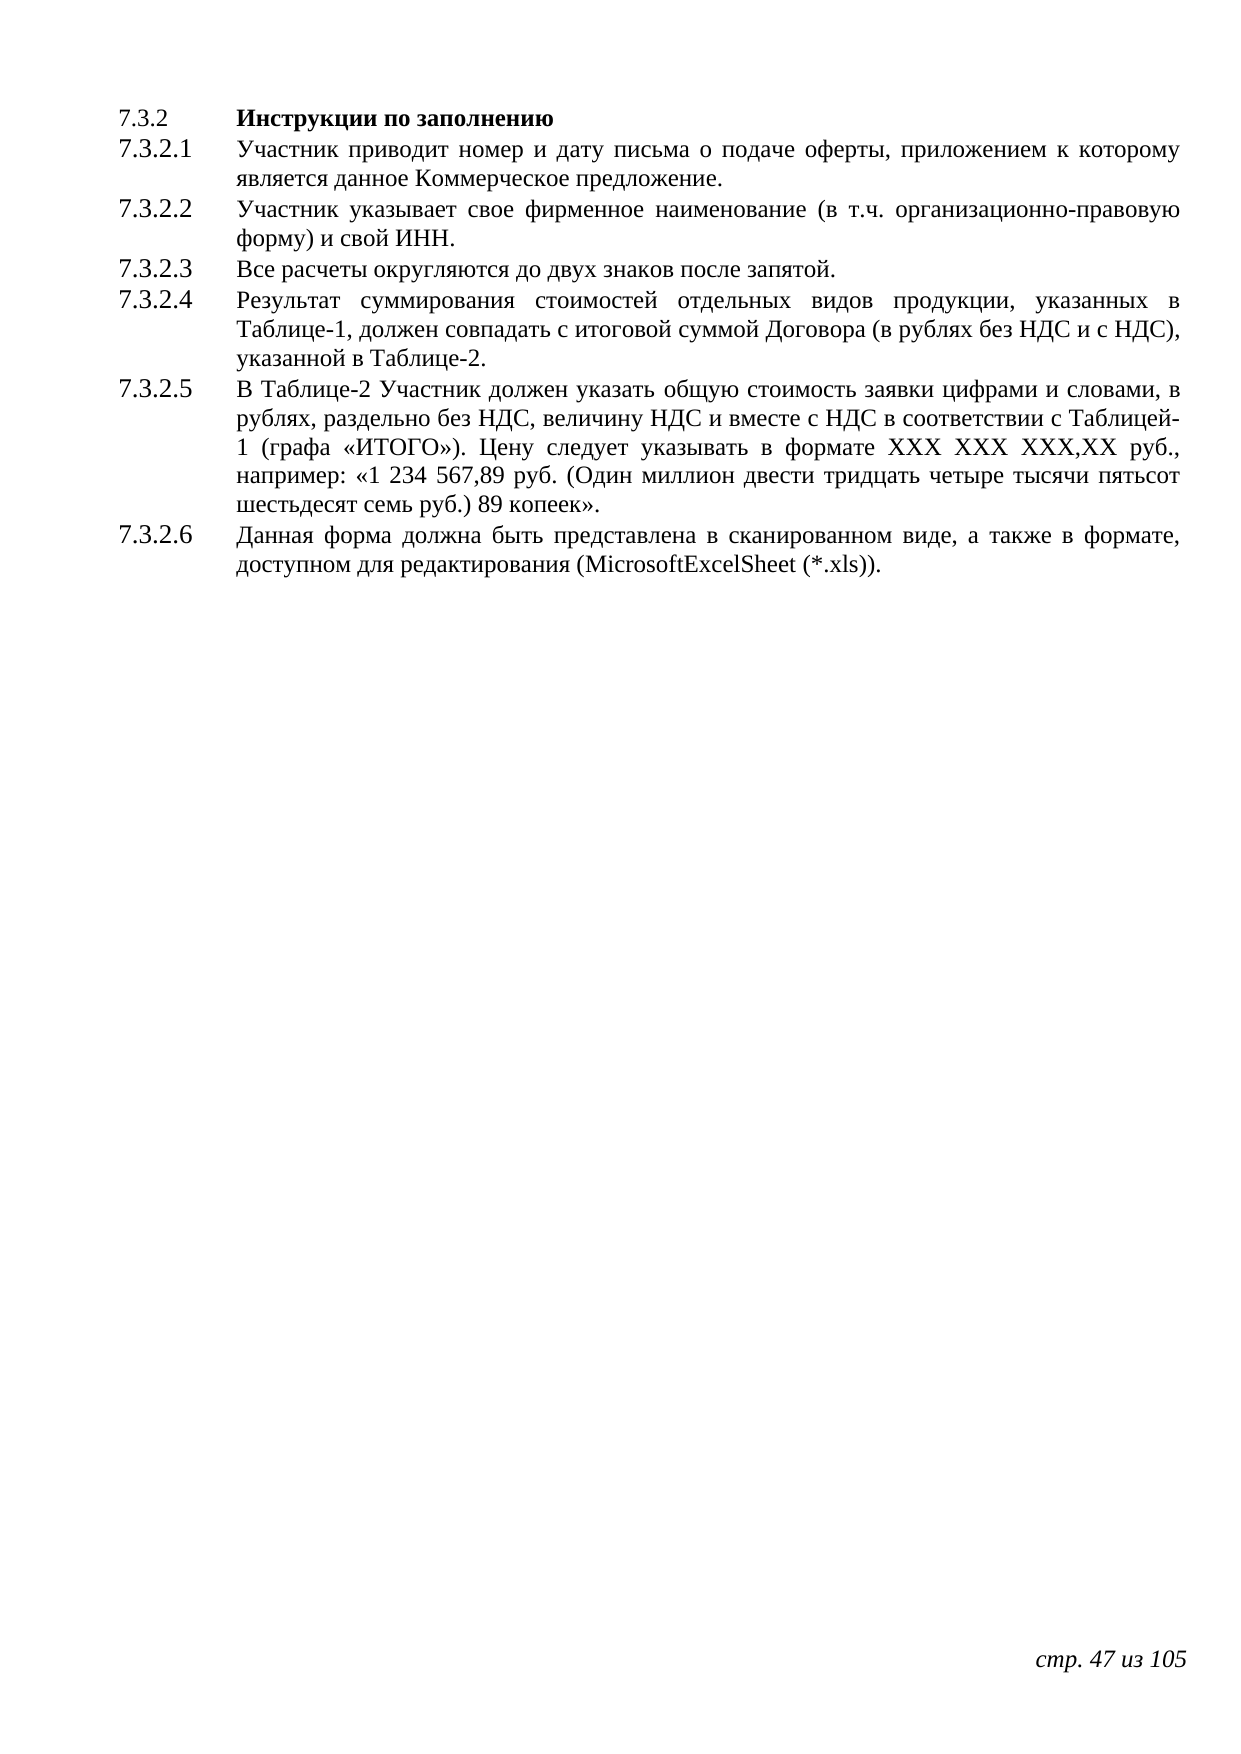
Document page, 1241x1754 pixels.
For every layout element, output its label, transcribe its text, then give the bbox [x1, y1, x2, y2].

text Данная форма должна быть представлена в сканированном виде, а также в формате, доступном для редактирования (MicrosoftExcelSheet (*.xls)). [118, 518, 1181, 578]
text Участник указывает свое фирменное наименование (в т.ч. организационно-правовую форму) и свой ИНН. [118, 192, 1181, 252]
text Инструкции по заполнению [118, 103, 1181, 132]
text В Таблице-2 Участник должен указать общую стоимость заявки цифрами и словами, в рублях, раздельно без НДС, величину НДС и вместе с НДС в соответствии с Таблицей-1 (графа «ИТОГО»). Цену следует указывать в формате ХХХ ХХХ ХХХ,ХХ руб., например: «1 234 567,89 руб. (Один миллион двести тридцать четыре тысячи пятьсот шестьдесят семь руб.) 89 копеек». [118, 372, 1181, 518]
text Результат суммирования стоимостей отдельных видов продукции, указанных в Таблице-1, должен совпадать с итоговой суммой Договора (в рублях без НДС и с НДС), указанной в Таблице-2. [118, 283, 1181, 372]
text Участник приводит номер и дату письма о подаче оферты, приложением к которому является данное Коммерческое предложение. [118, 132, 1181, 192]
text Все расчеты округляются до двух знаков после запятой. [118, 252, 1181, 283]
